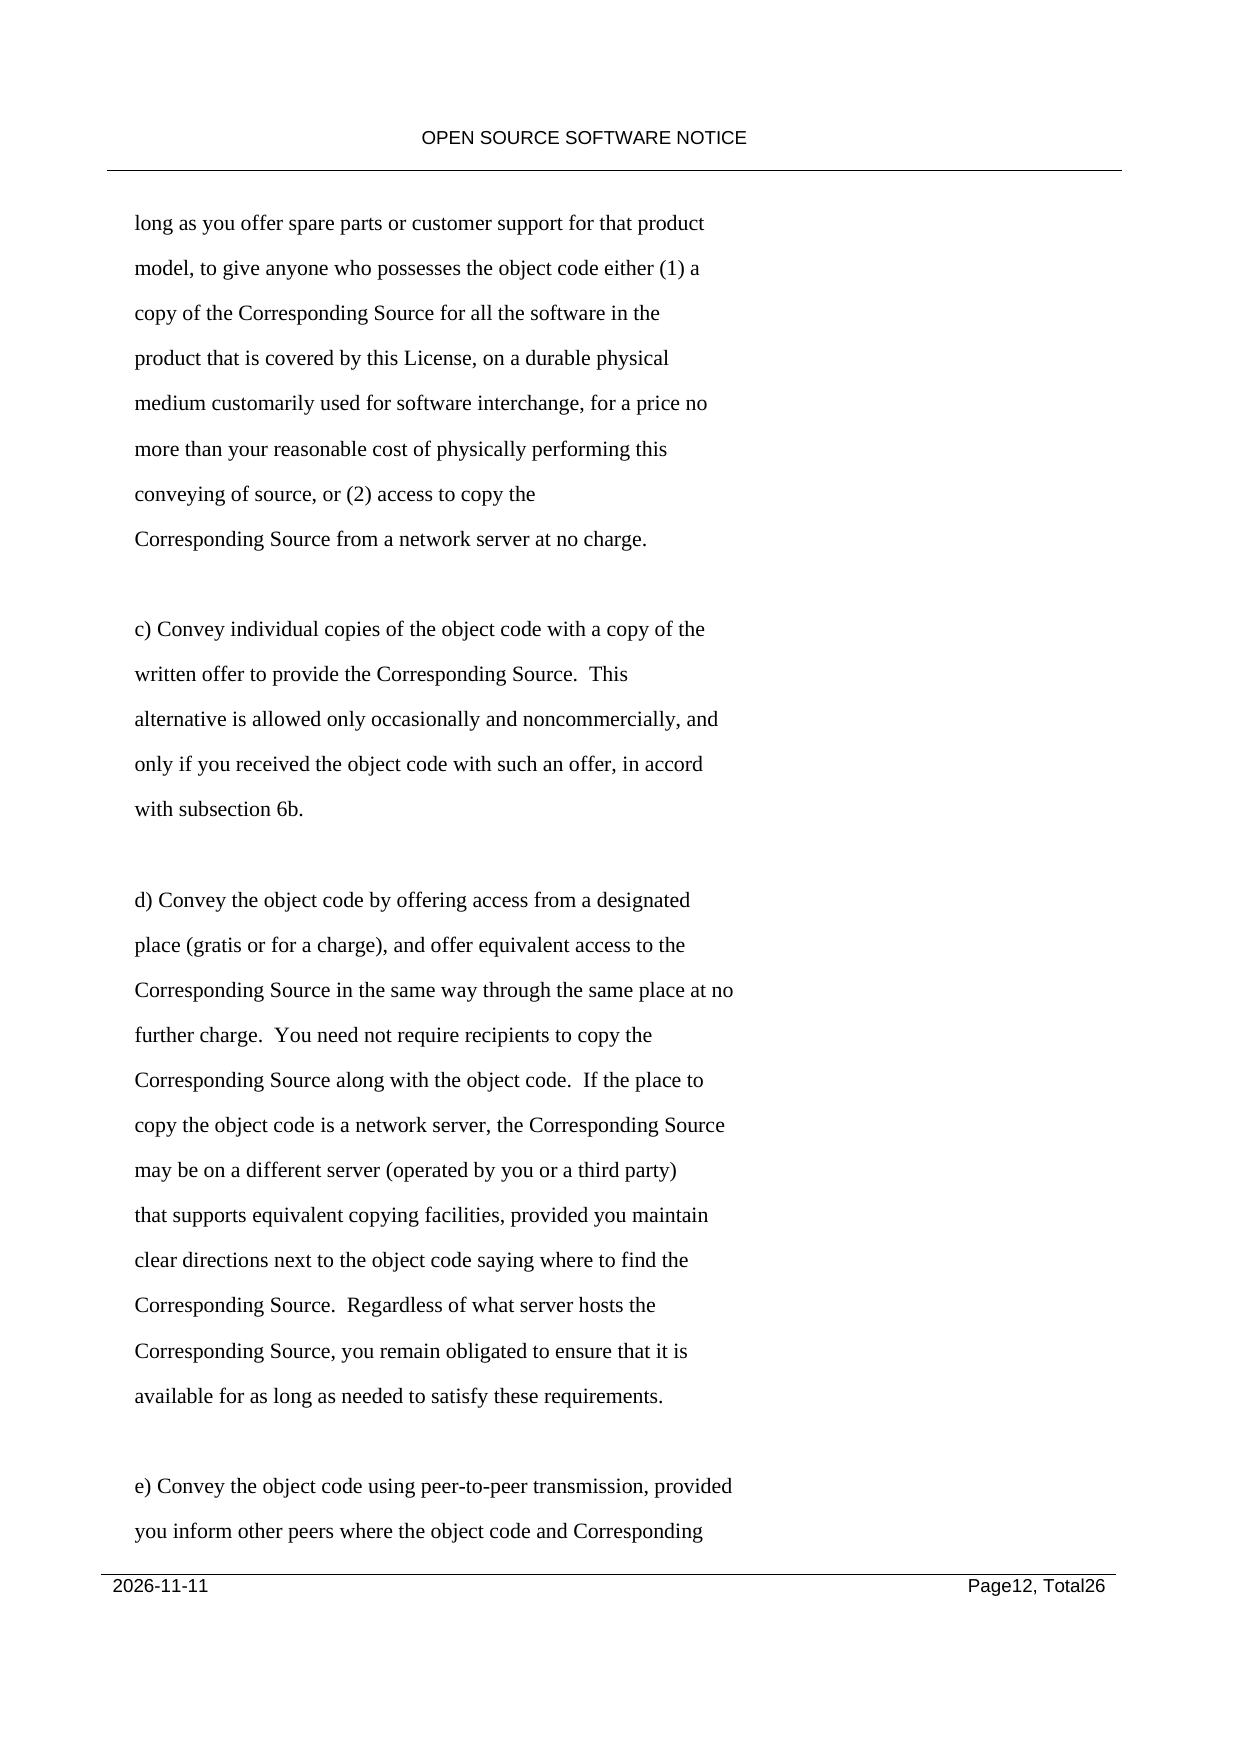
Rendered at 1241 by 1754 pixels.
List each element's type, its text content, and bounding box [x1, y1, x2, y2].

text place (gratis or for a charge), and offer equivalent access to the [112, 928, 1128, 961]
text conveying of source, or (2) access to copy the [112, 477, 1128, 509]
text Corresponding Source. Regardless of what server hosts the [112, 1289, 1128, 1321]
text medium customarily used for software interchange, for a price no [112, 387, 1128, 419]
text available for as long as needed to satisfy these requirements. [112, 1379, 1128, 1412]
text c) Convey individual copies of the object code with a copy of the [112, 612, 1128, 645]
text Corresponding Source along with the object code. If the place to [112, 1063, 1128, 1096]
text copy the object code is a network server, the Corresponding Source [112, 1108, 1128, 1141]
text you inform other peers where the object code and Corresponding [112, 1514, 1128, 1547]
text Corresponding Source in the same way through the same place at no [112, 973, 1128, 1006]
text e) Convey the object code using peer-to-peer transmission, provided [112, 1469, 1128, 1502]
text more than your reasonable cost of physically performing this [112, 432, 1128, 464]
text may be on a different server (operated by you or a third party) [112, 1153, 1128, 1186]
text d) Convey the object code by offering access from a designated [112, 883, 1128, 915]
text further charge. You need not require recipients to copy the [112, 1018, 1128, 1051]
text Corresponding Source, you remain obligated to ensure that it is [112, 1334, 1128, 1366]
text that supports equivalent copying facilities, provided you maintain [112, 1199, 1128, 1231]
text long as you offer spare parts or customer support for that product [112, 206, 1128, 239]
text Corresponding Source from a network server at no charge. [112, 522, 1128, 554]
text only if you received the object code with such an offer, in accord [112, 748, 1128, 780]
text with subsection 6b. [112, 793, 1128, 825]
text alternative is allowed only occasionally and noncommercially, and [112, 702, 1128, 735]
text copy of the Corresponding Source for all the software in the [112, 297, 1128, 329]
text clear directions next to the object code saying where to find the [112, 1244, 1128, 1276]
text product that is covered by this License, on a durable physical [112, 342, 1128, 374]
text model, to give anyone who possesses the object code either (1) a [112, 251, 1128, 284]
text written offer to provide the Corresponding Source. This [112, 657, 1128, 690]
